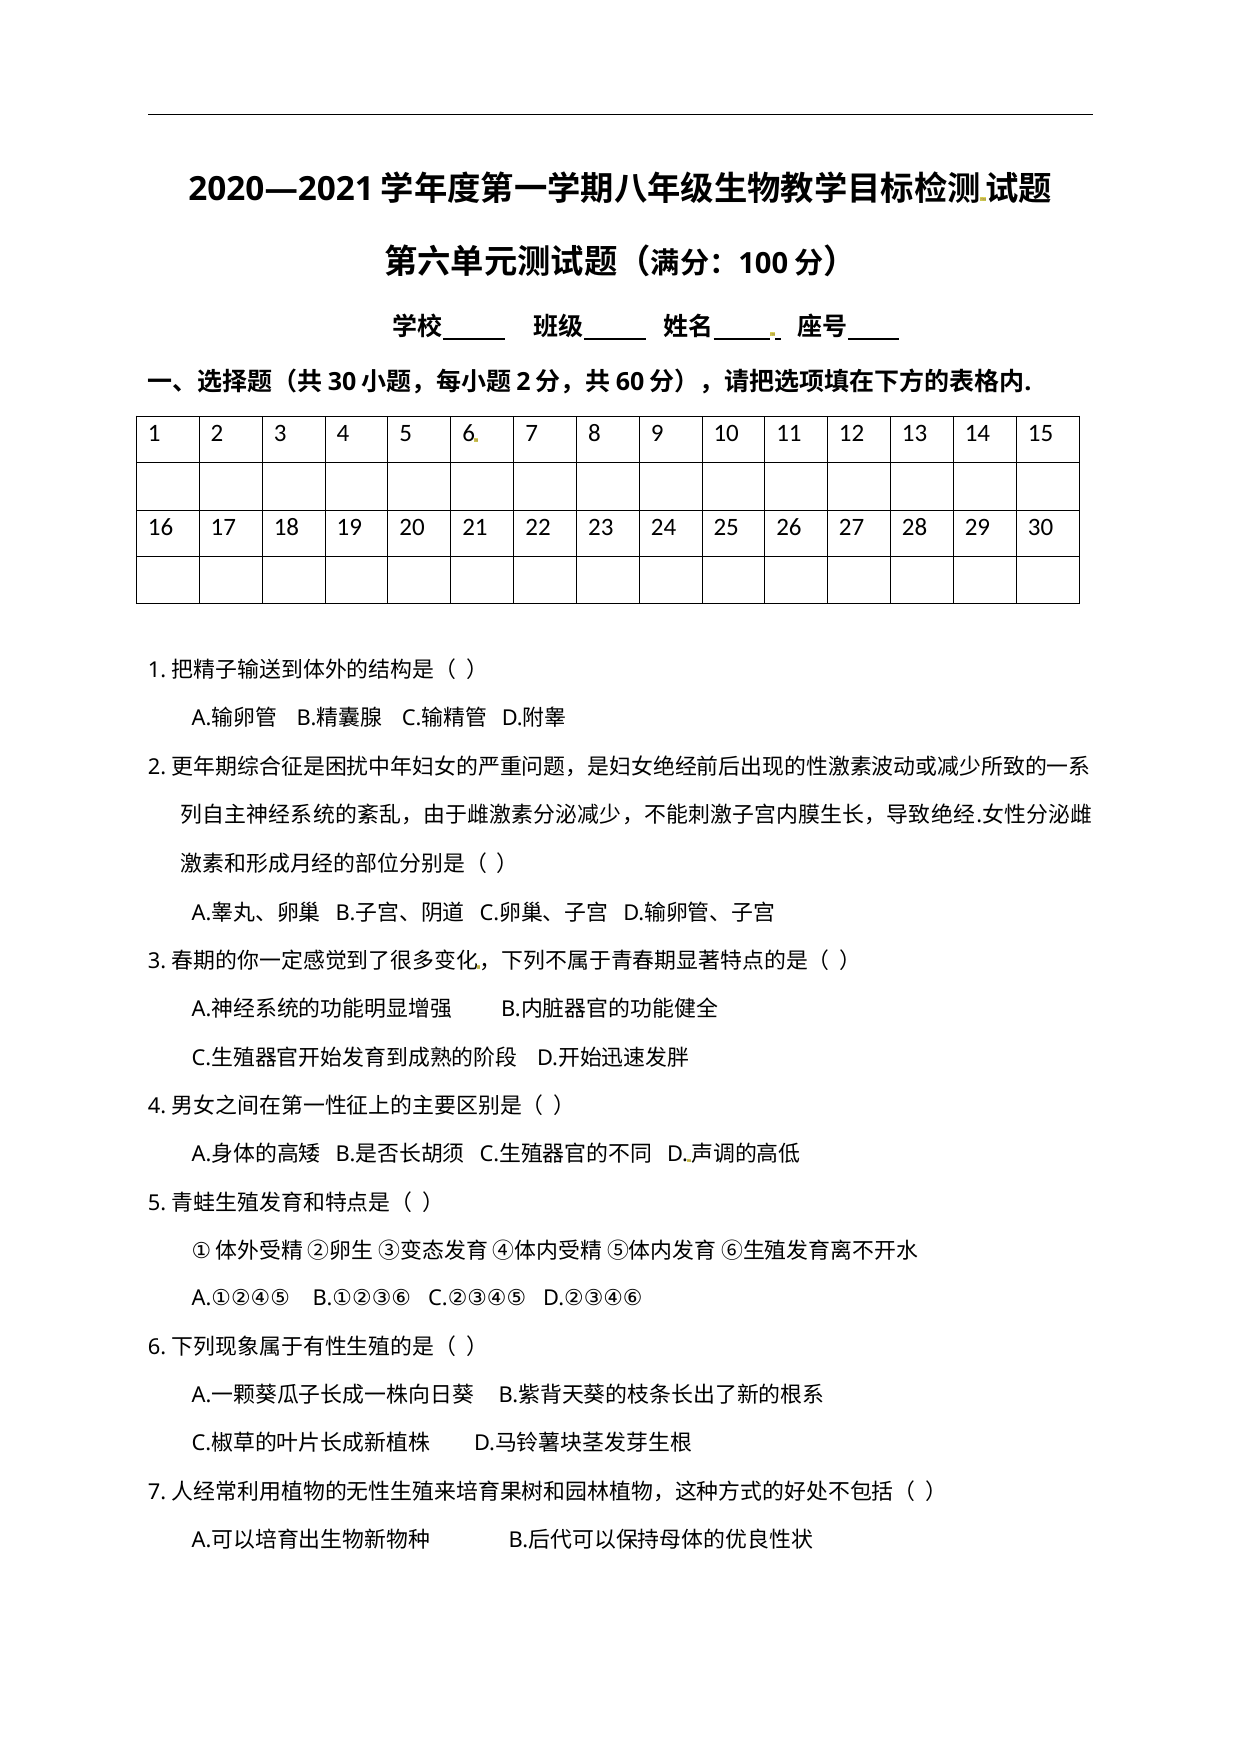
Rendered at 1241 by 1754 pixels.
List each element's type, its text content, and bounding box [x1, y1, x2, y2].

table_cell 30 [1017, 511, 1079, 556]
table_header 10 [703, 417, 764, 462]
text 学校 班级 姓名 座号 [148, 307, 1093, 343]
text 3. 春期的你一定感觉到了很多变化，下列不属于青春期显著特点的是（ ） [148, 943, 1093, 975]
table_cell [765, 557, 827, 603]
table_cell 24 [640, 511, 702, 556]
table_cell 26 [765, 511, 827, 556]
table_cell 19 [326, 511, 387, 556]
table_cell 16 [137, 511, 199, 556]
table_cell [640, 463, 702, 509]
table_cell [451, 557, 513, 603]
table_cell 25 [703, 511, 764, 556]
table_cell [891, 557, 953, 603]
table_header 12 [828, 417, 890, 462]
list 更年期综合征是困扰中年妇女的严重问题，是妇女绝经前后出现的性激素波动或减少所致的一系列自主神经系统的紊乱，由于雌激素分泌减少，不能刺激子宫内膜生长，导致绝经.女性分泌雌激素和形成月经的部位分别是（ ） [148, 748, 1093, 878]
text A.神经系统的功能明显增强 B.内脏器官的功能健全 [148, 991, 1093, 1023]
table_cell [326, 463, 387, 509]
table_cell [891, 463, 953, 509]
table_header 6 [451, 417, 513, 462]
text C.生殖器官开始发育到成熟的阶段 D.开始迅速发胖[来源:学科网] [148, 1039, 1093, 1072]
text C.椒草的叶片长成新植株 D.马铃薯块茎发芽生根 [148, 1425, 1093, 1457]
table_cell [137, 557, 199, 603]
table_cell [451, 463, 513, 509]
table_header 2 [200, 417, 262, 462]
text 4. 男女之间在第一性征上的主要区别是（ ） [148, 1088, 1093, 1120]
table_cell [263, 557, 325, 603]
table_cell [514, 463, 576, 509]
table_cell [954, 463, 1016, 509]
table_cell 28 [891, 511, 953, 556]
text A.输卵管 B.精囊腺 C.输精管 D.附睾 [148, 700, 1093, 733]
text A.身体的高矮 B.是否长胡须 C.生殖器官的不同 D.声调的高低 [148, 1136, 1093, 1168]
text 第六单元测试题（满分：100分） [148, 234, 1093, 283]
table_cell 22 [514, 511, 576, 556]
text 5. 青蛙生殖发育和特点是（ ） [148, 1184, 1093, 1217]
table_cell [577, 557, 639, 603]
table_header 9 [640, 417, 702, 462]
table_cell 29 [954, 511, 1016, 556]
table_cell [703, 557, 764, 603]
table_cell [137, 463, 199, 509]
text 2020—2021学年度第一学期八年级生物教学目标检测试题 [148, 162, 1093, 210]
table_cell 27 [828, 511, 890, 556]
table_cell 17 [200, 511, 262, 556]
table_cell [514, 557, 576, 603]
table_header 11 [765, 417, 827, 462]
table_cell [388, 463, 450, 509]
table_header 5 [388, 417, 450, 462]
table_cell [1017, 463, 1079, 509]
table_cell [200, 463, 262, 509]
table_header 14 [954, 417, 1016, 462]
text 一、选择题（共30小题，每小题2分，共60分），请把选项填在下方的表格内. [148, 361, 1093, 397]
text ①体外受精 ②卵生 ③变态发育 ④体内受精 ⑤体内发育 ⑥生殖发育离不开水 [148, 1233, 1093, 1265]
table_header 1 [137, 417, 199, 462]
text A.可以培育出生物新物种 B.后代可以保持母体的优良性状 [148, 1522, 1093, 1554]
table_header 15 [1017, 417, 1079, 462]
table_cell [1017, 557, 1079, 603]
table_cell [388, 557, 450, 603]
table_header 7 [514, 417, 576, 462]
table_header 3 [263, 417, 325, 462]
text A.①②④⑤ B.①②③⑥ C.②③④⑤ D.②③④⑥ [148, 1281, 1093, 1313]
list 把精子输送到体外的结构是（ ） [148, 652, 1093, 684]
table_cell [640, 557, 702, 603]
table_cell 21 [451, 511, 513, 556]
table_cell [828, 557, 890, 603]
table_cell [828, 463, 890, 509]
table_cell [200, 557, 262, 603]
table_header 8 [577, 417, 639, 462]
table_cell [765, 463, 827, 509]
text A.睾丸、卵巢 B.子宫、阴道 C.卵巢、子宫 D.输卵管、子宫 [148, 894, 1093, 927]
text A.一颗葵瓜子长成一株向日葵 B.紫背天葵的枝条长出了新的根系 [148, 1377, 1093, 1409]
table_cell 23 [577, 511, 639, 556]
table_cell 18 [263, 511, 325, 556]
table_cell [703, 463, 764, 509]
table_cell [263, 463, 325, 509]
table_cell [954, 557, 1016, 603]
table_cell [577, 463, 639, 509]
text 7. 人经常利用植物的无性生殖来培育果树和园林植物，这种方式的好处不包括（ ） [148, 1473, 1093, 1506]
table_cell [326, 557, 387, 603]
table_header 13 [891, 417, 953, 462]
text 6. 下列现象属于有性生殖的是（ ） [148, 1328, 1093, 1361]
table_cell 20 [388, 511, 450, 556]
table_header 4 [326, 417, 387, 462]
